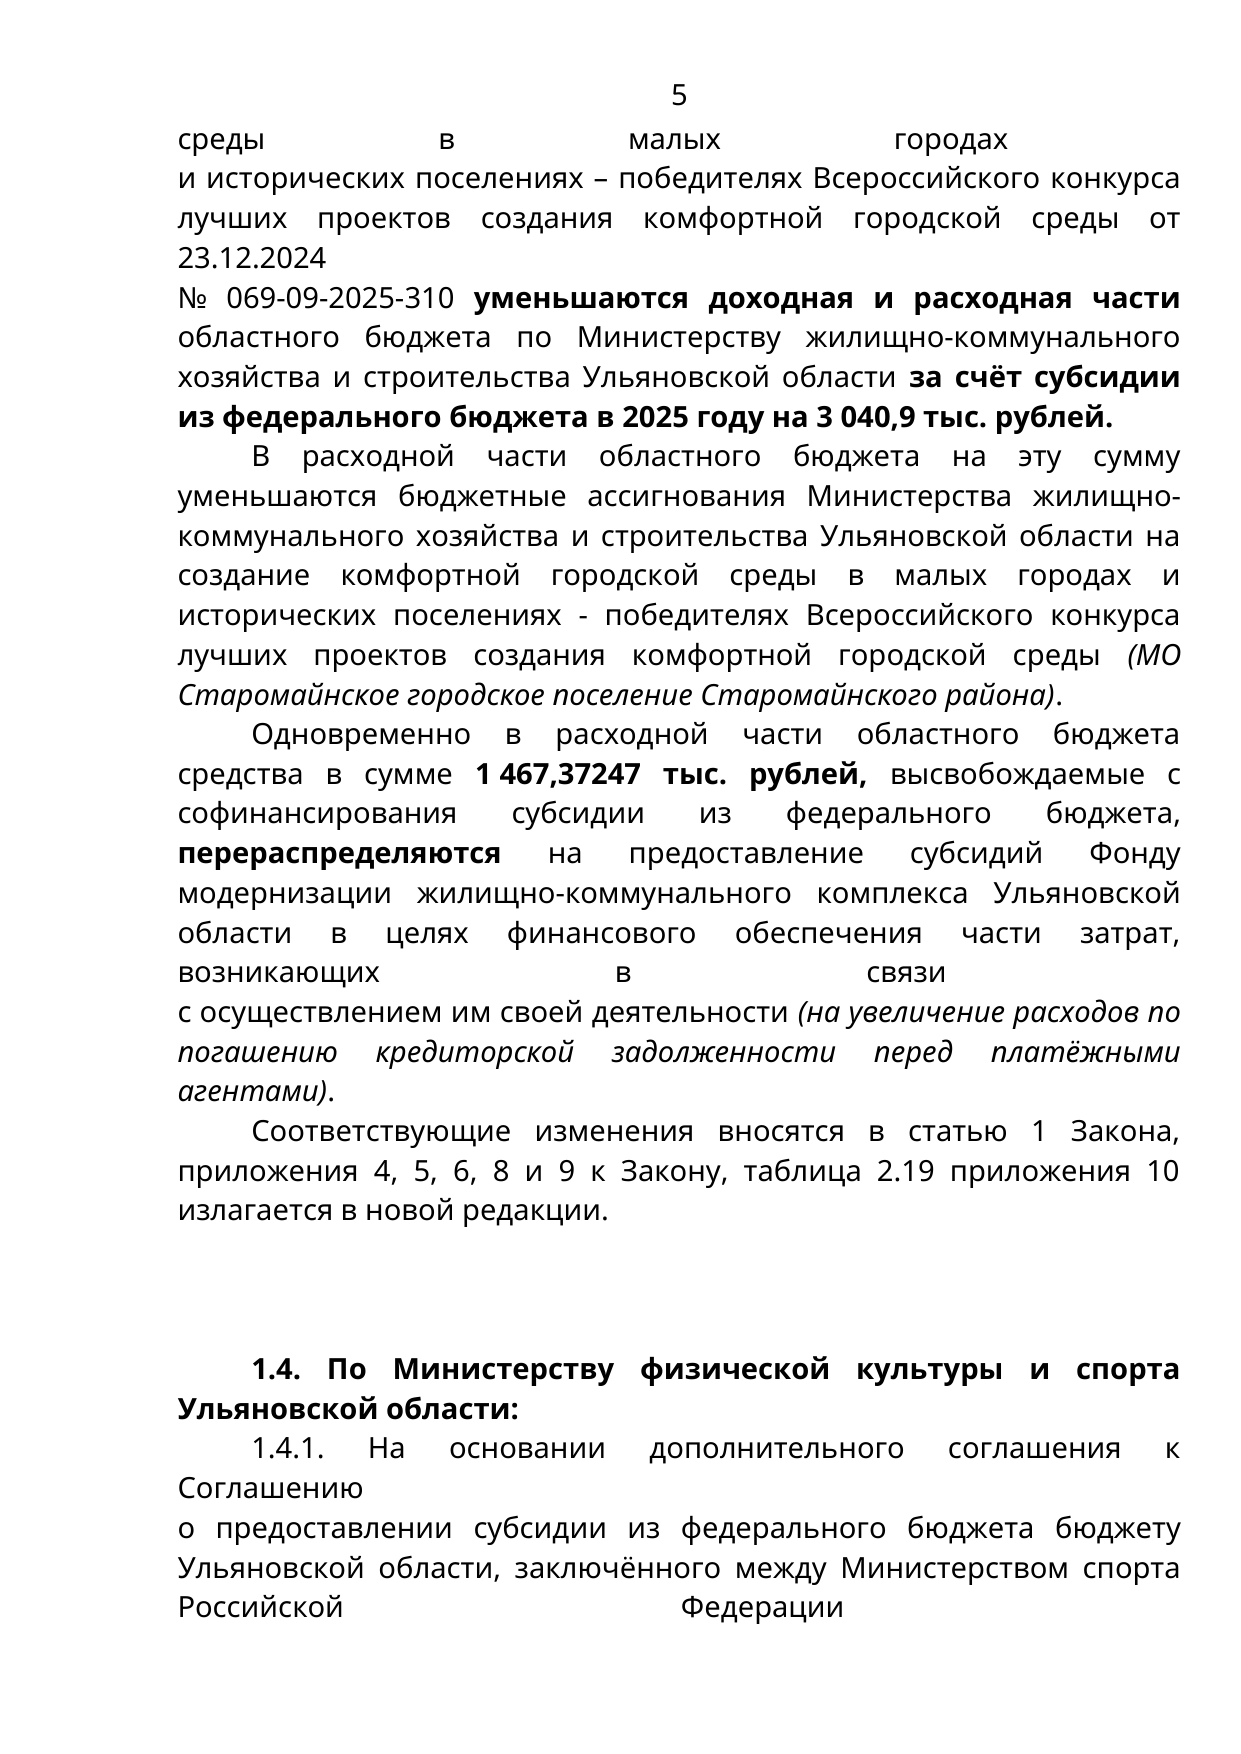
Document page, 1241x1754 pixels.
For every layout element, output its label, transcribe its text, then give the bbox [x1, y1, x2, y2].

list 1.4. По Министерству физической культуры и спорта Ульяновской области: [177, 1348, 1181, 1428]
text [177, 118, 1181, 436]
text Одновременно в расходной части областного бюджета средства в сумме 1 467,37247 тыс. рублей, высвобождаемые с софинансирования субсидии из федерального бюджета, перераспределяются на предоставление субсидий Фонду модернизации жилищно-коммунального комплекса Ульяновской области в целях финансового обеспечения части затрат, возникающих в связи с осуществлением им своей деятельности (на увеличение расходов по погашению кредиторской задолженности перед платёжными агентами). [177, 713, 1181, 1110]
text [177, 1428, 1181, 1626]
list Соответствующие изменения вносятся в статью 1 Закона, приложения 4, 5, 6, 8 и 9 к Закону, таблица 2.19 приложения 10 излагается в новой редакции. [177, 1110, 1181, 1229]
text В расходной части областного бюджета на эту сумму уменьшаются бюджетные ассигнования Министерства жилищно-коммунального хозяйства и строительства Ульяновской области на создание комфортной городской среды в малых городах и исторических поселениях - победителях Всероссийского конкурса лучших проектов создания комфортной городской среды (МО Старомайнское городское поселение Старомайнского района). [177, 436, 1181, 713]
